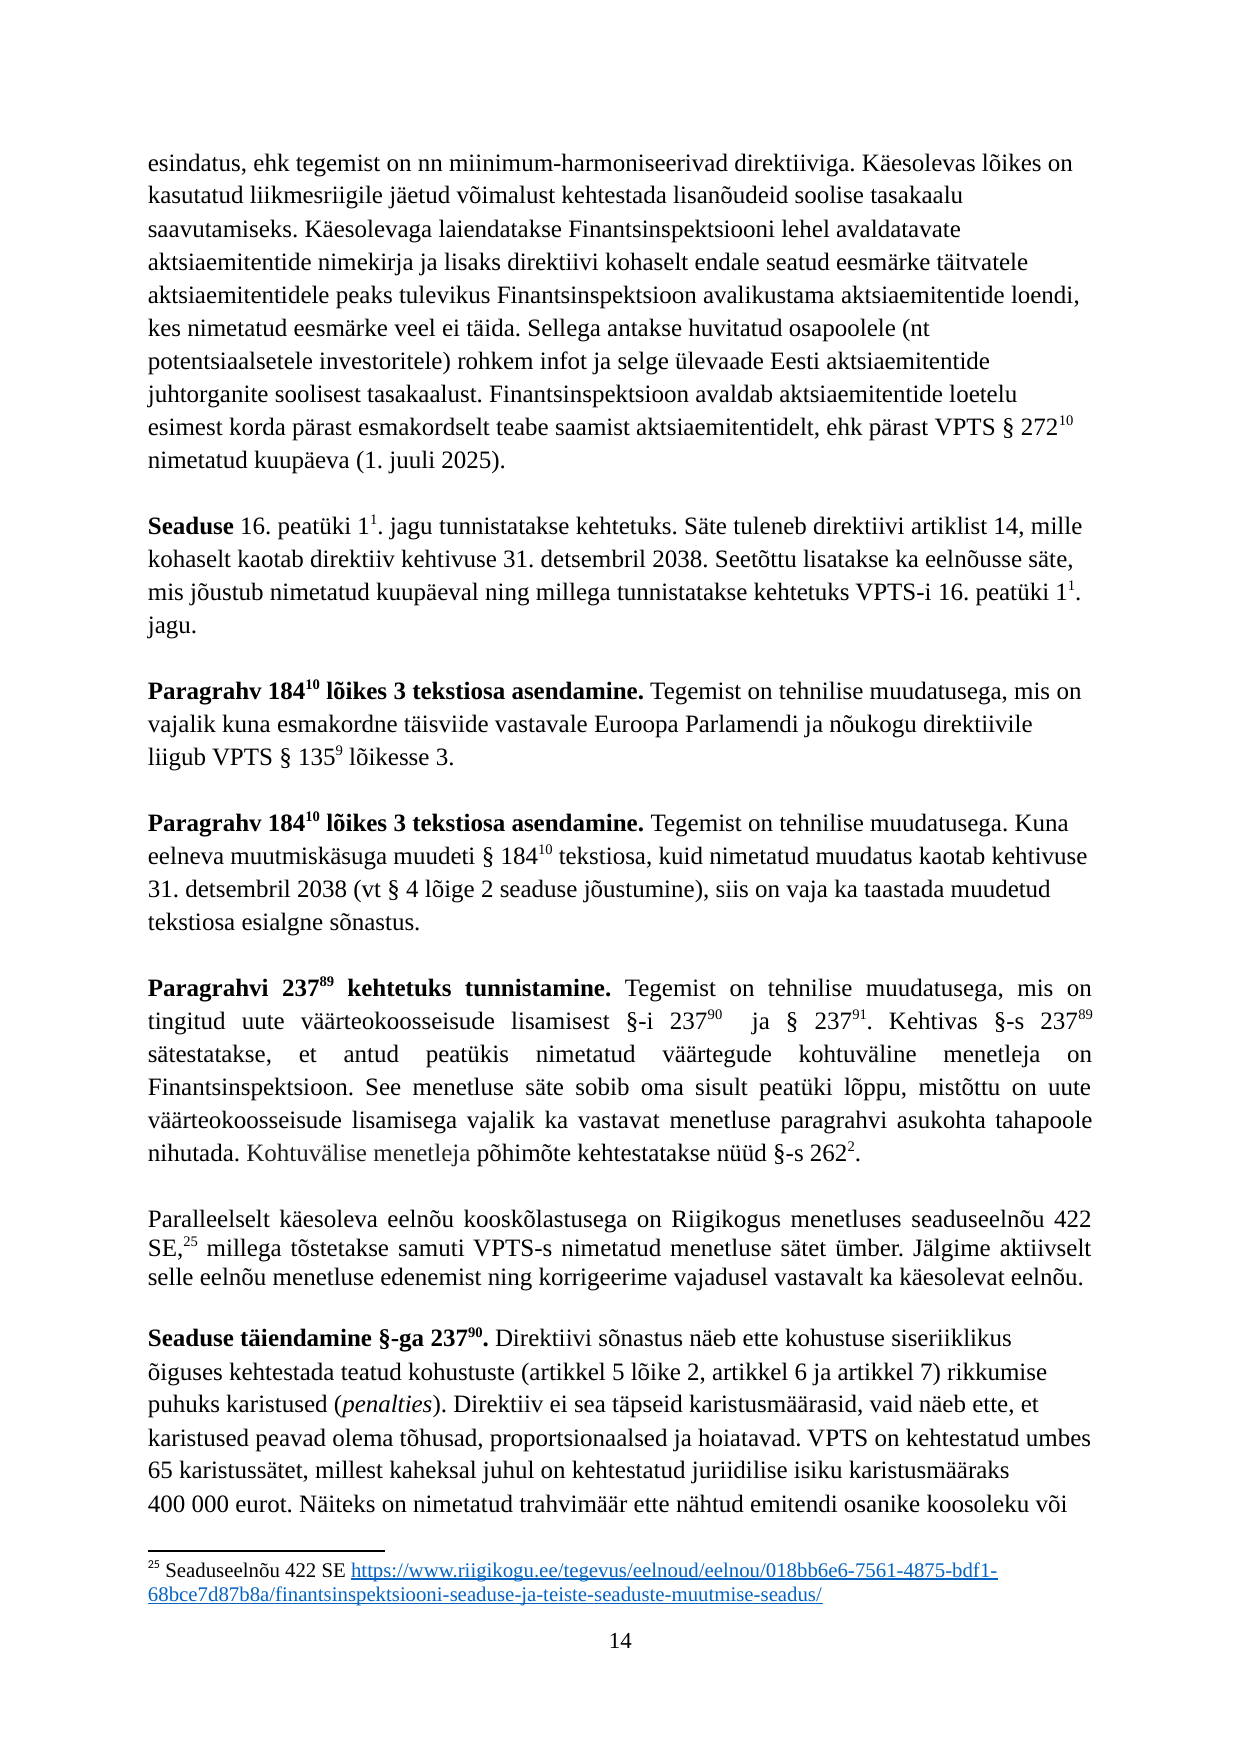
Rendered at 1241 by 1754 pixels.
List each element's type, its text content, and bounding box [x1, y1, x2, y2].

text Paragrahv 18410 lõikes 3 tekstiosa asendamine. Tegemist on tehnilise muudatusega, mis on vajalik kuna esmakordne täisviide vastavale Euroopa Parlamendi ja nõukogu direktiivile liigub VPTS § 1359 lõikesse 3. [148, 676, 1093, 771]
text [148, 148, 1093, 473]
text Paragrahvi 23789 kehtetuks tunnistamine. Tegemist on tehnilise muudatusega, mis on tingitud uute väärteokoosseisude lisamisest §-i 23790 ja § 23791. Kehtivas §-s 23789 sätestatakse, et antud peatükis nimetatud väärtegude kohtuväline menetleja on Finantsinspektsioon. See menetluse säte sobib oma sisult peatüki lõppu, mistõttu on uute väärteokoosseisude lisamisega vajalik ka vastavat menetluse paragrahvi asukohta tahapoole nihutada. Kohtuvälise menetleja põhimõte kehtestatakse nüüd §-s 2622. [148, 973, 1093, 1167]
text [148, 1323, 1093, 1517]
text Paralleelselt käesoleva eelnõu kooskõlastusega on Riigikogus menetluses seaduseelnõu 422 SE, millega tõstetakse samuti VPTS-s nimetatud menetluse sätet ümber. Jälgime aktiivselt selle eelnõu menetluse edenemist ning korrigeerime vajadusel vastavalt ka käesolevat eelnõu. [148, 1204, 1093, 1291]
text Paragrahv 18410 lõikes 3 tekstiosa asendamine. Tegemist on tehnilise muudatusega. Kuna eelneva muutmiskäsuga muudeti § 18410 tekstiosa, kuid nimetatud muudatus kaotab kehtivuse 31. detsembril 2038 (vt § 4 lõige 2 seaduse jõustumine), siis on vaja ka taastada muudetud tekstiosa esialgne sõnastus. [148, 808, 1093, 936]
text Seaduse 16. peatüki 11. jagu tunnistatakse kehtetuks. Säte tuleneb direktiivi artiklist 14, mille kohaselt kaotab direktiiv kehtivuse 31. detsembril 2038. Seetõttu lisatakse ka eelnõusse säte, mis jõustub nimetatud kuupäeval ning millega tunnistatakse kehtetuks VPTS-i 16. peatüki 11. jagu. [148, 511, 1093, 639]
